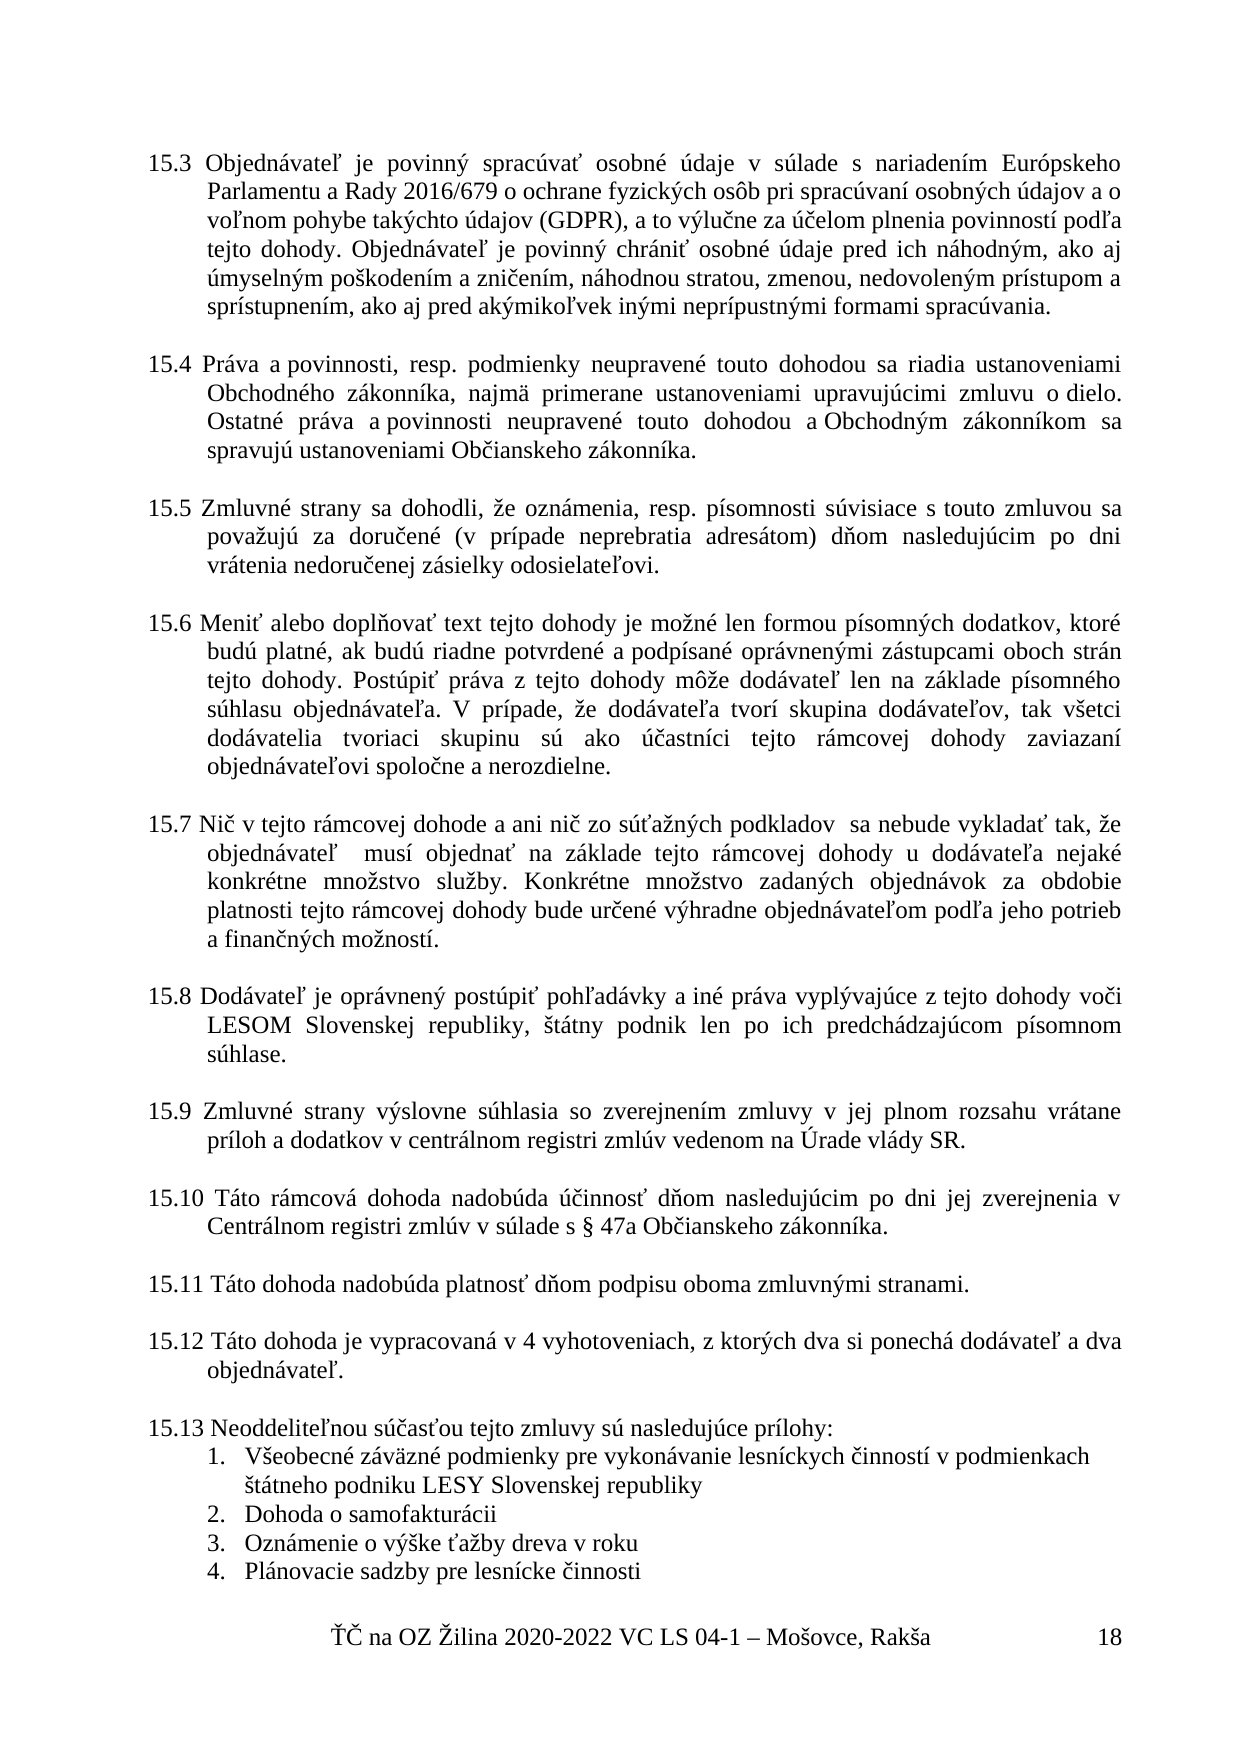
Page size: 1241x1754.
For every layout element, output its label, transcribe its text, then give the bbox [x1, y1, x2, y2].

text 15.8 Dodávateľ je oprávnený postúpiť pohľadávky a iné práva vyplývajúce z tejto dohody voči LESOM Slovenskej republiky, štátny podnik len po ich predchádzajúcom písomnom súhlase. [148, 981, 1122, 1068]
list Dohoda o samofakturácii [207, 1499, 1122, 1528]
list Plánovacie sadzby pre lesnícke činnosti [207, 1556, 1122, 1585]
text 15.7 Nič v tejto rámcovej dohode a ani nič zo súťažných podkladov sa nebude vykladať tak, že objednávateľ musí objednať na základe tejto rámcovej dohody u dodávateľa nejaké konkrétne množstvo služby. Konkrétne množstvo zadaných objednávok za obdobie platnosti tejto rámcovej dohody bude určené výhradne objednávateľom podľa jeho potrieb a finančných možností. [148, 809, 1122, 953]
list Všeobecné záväzné podmienky pre vykonávanie lesníckych činností v podmienkach štátneho podniku LESY Slovenskej republiky [207, 1441, 1122, 1499]
text 15.9 Zmluvné strany výslovne súhlasia so zverejnením zmluvy v jej plnom rozsahu vrátane príloh a dodatkov v centrálnom registri zmlúv vedenom na Úrade vlády SR. [148, 1096, 1122, 1154]
list Oznámenie o výške ťažby dreva v roku [207, 1528, 1122, 1556]
text 15.4 Práva a povinnosti, resp. podmienky neupravené touto dohodou sa riadia ustanoveniami Obchodného zákonníka, najmä primerane ustanoveniami upravujúcimi zmluvu o dielo. Ostatné práva a povinnosti neupravené touto dohodou a Obchodným zákonníkom sa spravujú ustanoveniami Občianskeho zákonníka. [148, 349, 1122, 464]
text 15.13 Neoddeliteľnou súčasťou tejto zmluvy sú nasledujúce prílohy: [148, 1413, 1122, 1441]
text 15.6 Meniť alebo doplňovať text tejto dohody je možné len formou písomných dodatkov, ktoré budú platné, ak budú riadne potvrdené a podpísané oprávnenými zástupcami oboch strán tejto dohody. Postúpiť práva z tejto dohody môže dodávateľ len na základe písomného súhlasu objednávateľa. V prípade, že dodávateľa tvorí skupina dodávateľov, tak všetci dodávatelia tvoriaci skupinu sú ako účastníci tejto rámcovej dohody zaviazaní objednávateľovi spoločne a nerozdielne. [148, 608, 1122, 780]
text 15.12 Táto dohoda je vypracovaná v 4 vyhotoveniach, z ktorých dva si ponechá dodávateľ a dva objednávateľ. [148, 1326, 1122, 1384]
text 15.11 Táto dohoda nadobúda platnosť dňom podpisu oboma zmluvnými stranami. [148, 1269, 1122, 1298]
text 15.10 Táto rámcová dohoda nadobúda účinnosť dňom nasledujúcim po dni jej zverejnenia v Centrálnom registri zmlúv v súlade s § 47a Občianskeho zákonníka. [148, 1183, 1122, 1240]
text 15.3 Objednávateľ je povinný spracúvať osobné údaje v súlade s nariadením Európskeho Parlamentu a Rady 2016/679 o ochrane fyzických osôb pri spracúvaní osobných údajov a o voľnom pohybe takýchto údajov (GDPR), a to výlučne za účelom plnenia povinností podľa tejto dohody. Objednávateľ je povinný chrániť osobné údaje pred ich náhodným, ako aj úmyselným poškodením a zničením, náhodnou stratou, zmenou, nedovoleným prístupom a sprístupnením, ako aj pred akýmikoľvek inými neprípustnými formami spracúvania. [148, 148, 1122, 320]
text 15.5 Zmluvné strany sa dohodli, že oznámenia, resp. písomnosti súvisiace s touto zmluvou sa považujú za doručené (v prípade neprebratia adresátom) dňom nasledujúcim po dni vrátenia nedoručenej zásielky odosielateľovi. [148, 493, 1122, 579]
